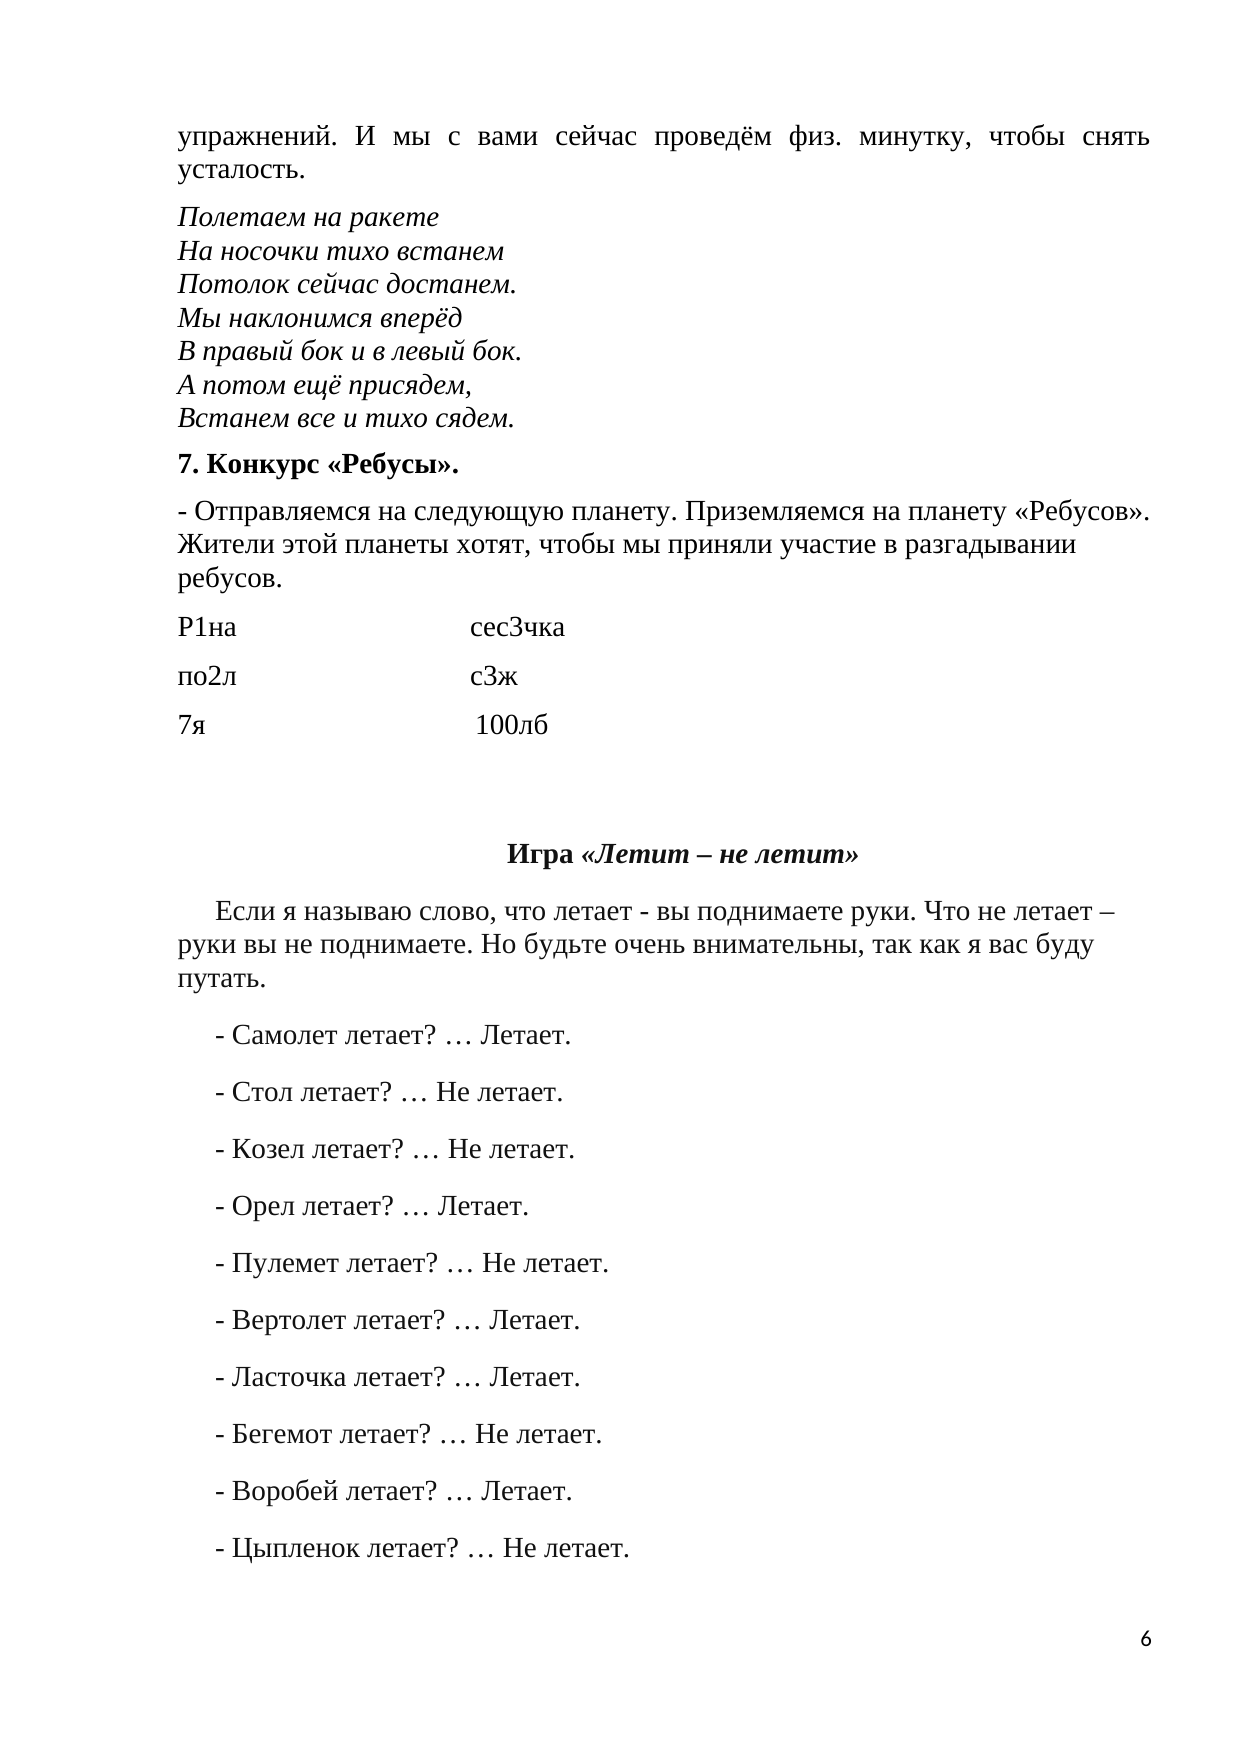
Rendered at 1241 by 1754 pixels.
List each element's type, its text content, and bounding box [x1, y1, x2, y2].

text - Вертолет летает? … Летает. [177, 1302, 1152, 1335]
text по2л с3ж [177, 658, 1152, 692]
text - Отправляемся на следующую планету. Приземляемся на планету «Ребусов». Жители этой планеты хотят, чтобы мы приняли участие в разгадывании ребусов. [177, 493, 1152, 593]
text - Орел летает? … Летает. [177, 1188, 1152, 1221]
text - Пулемет летает? … Не летает. [177, 1245, 1152, 1278]
text Если я называю слово, что летает - вы поднимаете руки. Что не летает – руки вы не поднимаете. Но будьте очень внимательны, так как я вас буду путать. [177, 893, 1152, 993]
text 7я 100лб [177, 707, 1152, 741]
text - Стол летает? … Не летает. [177, 1074, 1152, 1107]
text Игра «Летит – не летит» [177, 836, 1152, 869]
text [177, 118, 1152, 185]
text 7. Конкурс «Ребусы». [177, 447, 1152, 480]
text - Самолет летает? … Летает. [177, 1017, 1152, 1051]
text - Воробей летает? … Летает. [177, 1473, 1152, 1506]
text - Ласточка летает? … Летает. [177, 1359, 1152, 1392]
text - Цыпленок летает? … Не летает. [177, 1530, 1152, 1563]
text - Козел летает? … Не летает. [177, 1131, 1152, 1164]
text Полетаем на ракете На носочки тихо встанем Потолок сейчас достанем. Мы наклонимся вперёд В правый бок и в левый бок. А потом ещё присядем, Встанем все и тихо сядем. [177, 199, 1152, 434]
text - Бегемот летает? … Не летает. [177, 1416, 1152, 1449]
text Р1на сес3чка [177, 609, 1152, 642]
